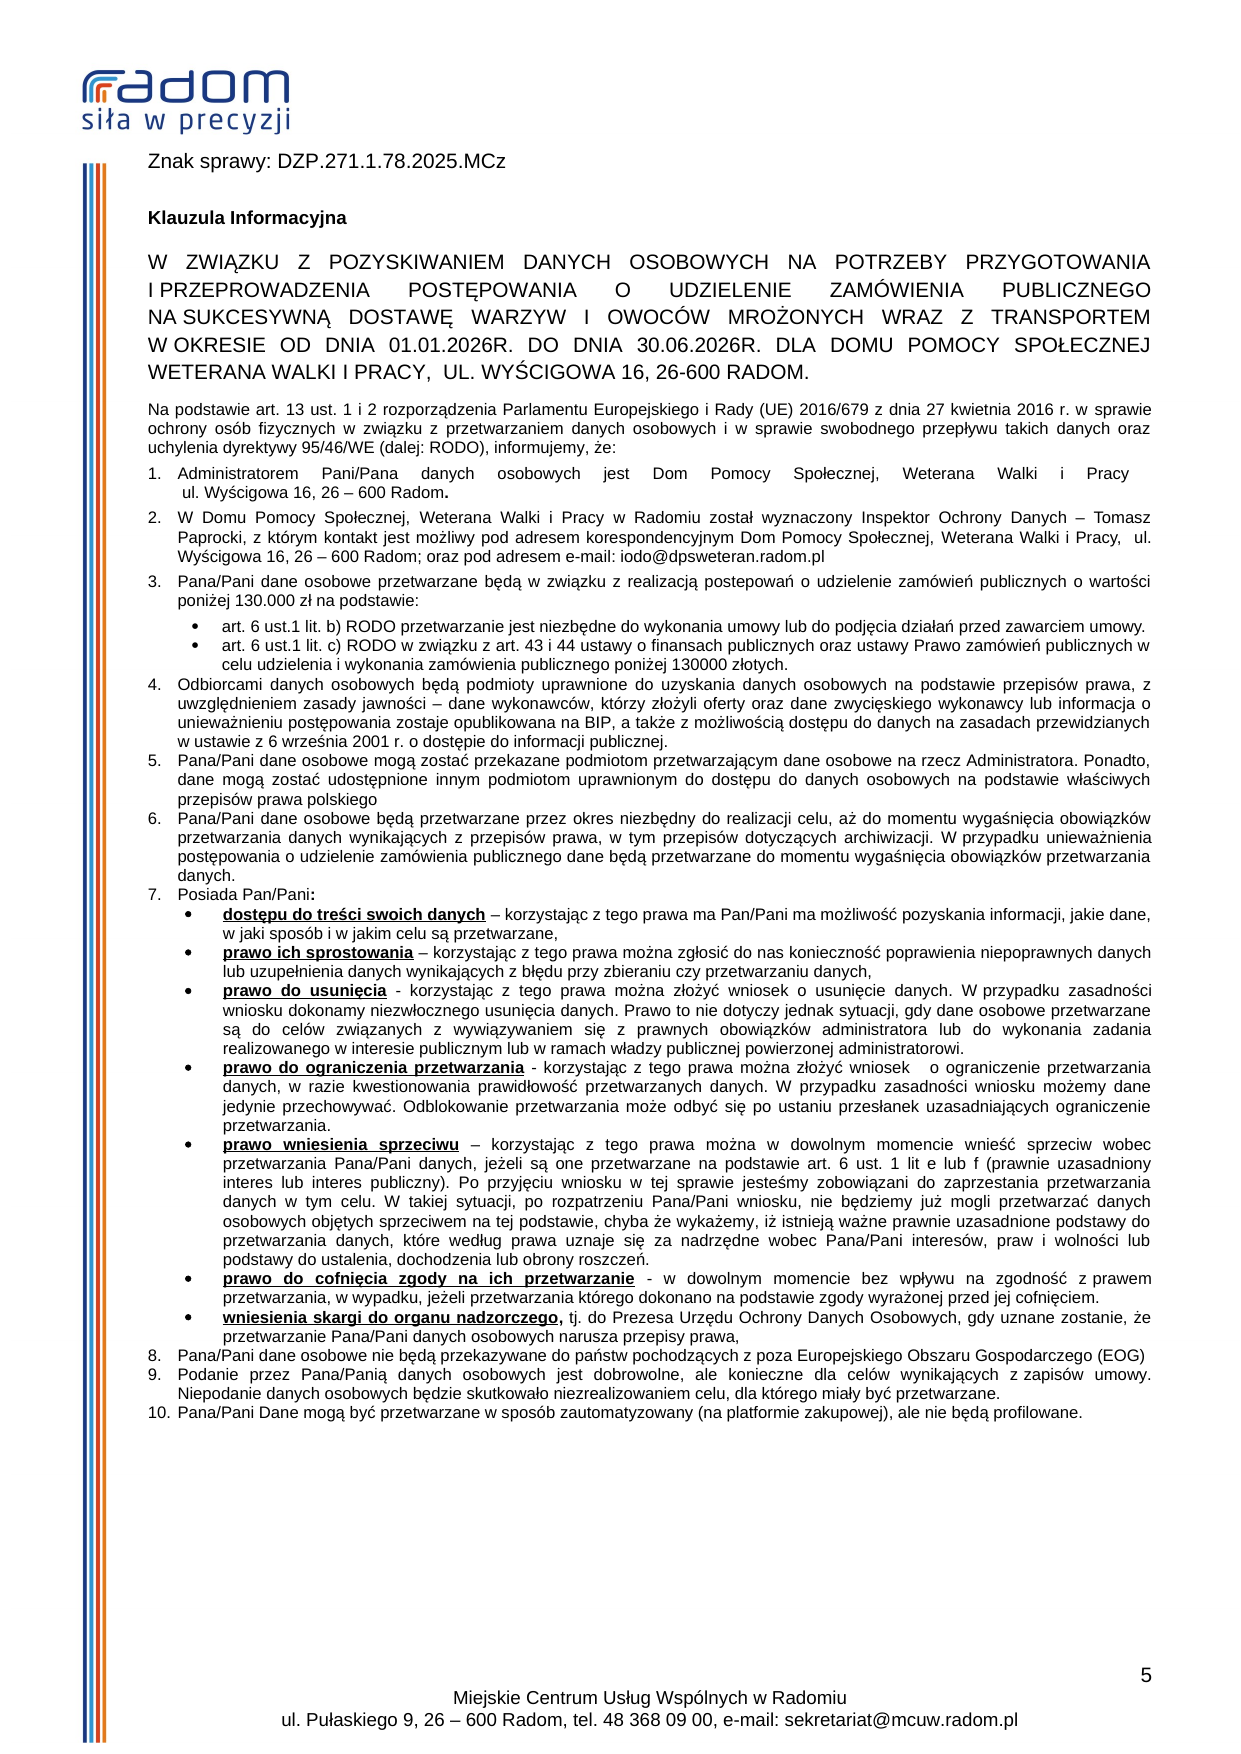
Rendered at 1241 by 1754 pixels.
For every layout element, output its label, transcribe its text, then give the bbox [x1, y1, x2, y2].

list Odbiorcami danych osobowych będą podmioty uprawnione do uzyskania danych osobowych na podstawie przepisów prawa, z uwzględnieniem zasady jawności – dane wykonawców, którzy złożyli oferty oraz dane zwycięskiego wykonawcy lub informacja o unieważnieniu postępowania zostaje opublikowana na BIP, a także z możliwością dostępu do danych na zasadach przewidzianych w ustawie z 6 września 2001 r. o dostępie do informacji publicznej. [148, 674, 1152, 751]
list prawo ich sprostowania – korzystając z tego prawa można zgłosić do nas konieczność poprawienia niepoprawnych danych lub uzupełnienia danych wynikających z błędu przy zbieraniu czy przetwarzaniu danych, [185, 943, 1152, 981]
list Pana/Pani dane osobowe nie będą przekazywane do państw pochodzących z poza Europejskiego Obszaru Gospodarczego (EOG) [148, 1346, 1152, 1365]
list prawo do ograniczenia przetwarzania - korzystając z tego prawa można złożyć wniosek o ograniczenie przetwarzania danych, w razie kwestionowania prawidłowość przetwarzanych danych. W przypadku zasadności wniosku możemy dane jedynie przechowywać. Odblokowanie przetwarzania może odbyć się po ustaniu przesłanek uzasadniających ograniczenie przetwarzania. [185, 1058, 1152, 1135]
list prawo do cofnięcia zgody na ich przetwarzanie - w dowolnym momencie bez wpływu na zgodność z prawem przetwarzania, w wypadku, jeżeli przetwarzania którego dokonano na podstawie zgody wyrażonej przed jej cofnięciem. [185, 1269, 1152, 1307]
list prawo do usunięcia - korzystając z tego prawa można złożyć wniosek o usunięcie danych. W przypadku zasadności wniosku dokonamy niezwłocznego usunięcia danych. Prawo to nie dotyczy jednak sytuacji, gdy dane osobowe przetwarzane są do celów związanych z wywiązywaniem się z prawnych obowiązków administratora lub do wykonania zadania realizowanego w interesie publicznym lub w ramach władzy publicznej powierzonej administratorowi. [185, 981, 1152, 1058]
list Podanie przez Pana/Panią danych osobowych jest dobrowolne, ale konieczne dla celów wynikających z zapisów umowy. Niepodanie danych osobowych będzie skutkowało niezrealizowaniem celu, dla którego miały być przetwarzane. [148, 1365, 1152, 1403]
list dostępu do treści swoich danych – korzystając z tego prawa ma Pan/Pani ma możliwość pozyskania informacji, jakie dane, w jaki sposób i w jakim celu są przetwarzane, [185, 904, 1152, 943]
text Klauzula Informacyjna [148, 207, 1152, 228]
text Na podstawie art. 13 ust. 1 i 2 rozporządzenia Parlamentu Europejskiego i Rady (UE) 2016/679 z dnia 27 kwietnia 2016 r. w sprawie ochrony osób fizycznych w związku z przetwarzaniem danych osobowych i w sprawie swobodnego przepływu takich danych oraz uchylenia dyrektywy 95/46/WE (dalej: RODO), informujemy, że: [148, 400, 1152, 457]
list Pana/Pani dane osobowe przetwarzane będą w związku z realizacją postepowań o udzielenie zamówień publicznych o wartości poniżej 130.000 zł na podstawie: [148, 572, 1152, 610]
list art. 6 ust.1 lit. c) RODO w związku z art. 43 i 44 ustawy o finansach publicznych oraz ustawy Prawo zamówień publicznych w celu udzielenia i wykonania zamówienia publicznego poniżej 130000 złotych. [192, 636, 1152, 674]
list Pana/Pani Dane mogą być przetwarzane w sposób zautomatyzowany (na platformie zakupowej), ale nie będą profilowane. [148, 1403, 1152, 1422]
list Pana/Pani dane osobowe będą przetwarzane przez okres niezbędny do realizacji celu, aż do momentu wygaśnięcia obowiązków przetwarzania danych wynikających z przepisów prawa, w tym przepisów dotyczących archiwizacji. W przypadku unieważnienia postępowania o udzielenie zamówienia publicznego dane będą przetwarzane do momentu wygaśnięcia obowiązków przetwarzania danych. [148, 808, 1152, 885]
list Posiada Pan/Pani: [148, 885, 1152, 904]
list art. 6 ust.1 lit. b) RODO przetwarzanie jest niezbędne do wykonania umowy lub do podjęcia działań przed zawarciem umowy. [192, 617, 1152, 636]
list Administratorem Pani/Pana danych osobowych jest Dom Pomocy Społecznej, Weterana Walki i Pracy ul. Wyścigowa 16, 26 – 600 Radom. [148, 464, 1152, 502]
list wniesienia skargi do organu nadzorczego, tj. do Prezesa Urzędu Ochrony Danych Osobowych, gdy uznane zostanie, że przetwarzanie Pana/Pani danych osobowych narusza przepisy prawa, [185, 1307, 1152, 1346]
picture [11, 0, 1241, 1743]
text W ZWIĄZKU Z POZYSKIWANIEM DANYCH OSOBOWYCH NA POTRZEBY PRZYGOTOWANIA I PRZEPROWADZENIA POSTĘPOWANIA O UDZIELENIE ZAMÓWIENIA PUBLICZNEGO NA SUKCESYWNĄ DOSTAWĘ WARZYW I OWOCÓW MROŻONYCH WRAZ Z TRANSPORTEM W OKRESIE OD DNIA 01.01.2026R. DO DNIA 30.06.2026R. DLA DOMU POMOCY SPOŁECZNEJ WETERANA WALKI I PRACY, UL. WYŚCIGOWA 16, 26-600 RADOM. [148, 250, 1152, 384]
list prawo wniesienia sprzeciwu – korzystając z tego prawa można w dowolnym momencie wnieść sprzeciw wobec przetwarzania Pana/Pani danych, jeżeli są one przetwarzane na podstawie art. 6 ust. 1 lit e lub f (prawnie uzasadniony interes lub interes publiczny). Po przyjęciu wniosku w tej sprawie jesteśmy zobowiązani do zaprzestania przetwarzania danych w tym celu. W takiej sytuacji, po rozpatrzeniu Pana/Pani wniosku, nie będziemy już mogli przetwarzać danych osobowych objętych sprzeciwem na tej podstawie, chyba że wykażemy, iż istnieją ważne prawnie uzasadnione podstawy do przetwarzania danych, które według prawa uznaje się za nadrzędne wobec Pana/Pani interesów, praw i wolności lub podstawy do ustalenia, dochodzenia lub obrony roszczeń. [185, 1135, 1152, 1269]
list W Domu Pomocy Społecznej, Weterana Walki i Pracy w Radomiu został wyznaczony Inspektor Ochrony Danych – Tomasz Paprocki, z którym kontakt jest możliwy pod adresem korespondencyjnym Dom Pomocy Społecznej, Weterana Walki i Pracy, ul. Wyścigowa 16, 26 – 600 Radom; oraz pod adresem e-mail: iodo@dpsweteran.radom.pl [148, 508, 1152, 566]
list Pana/Pani dane osobowe mogą zostać przekazane podmiotom przetwarzającym dane osobowe na rzecz Administratora. Ponadto, dane mogą zostać udostępnione innym podmiotom uprawnionym do dostępu do danych osobowych na podstawie właściwych przepisów prawa polskiego [148, 751, 1152, 808]
